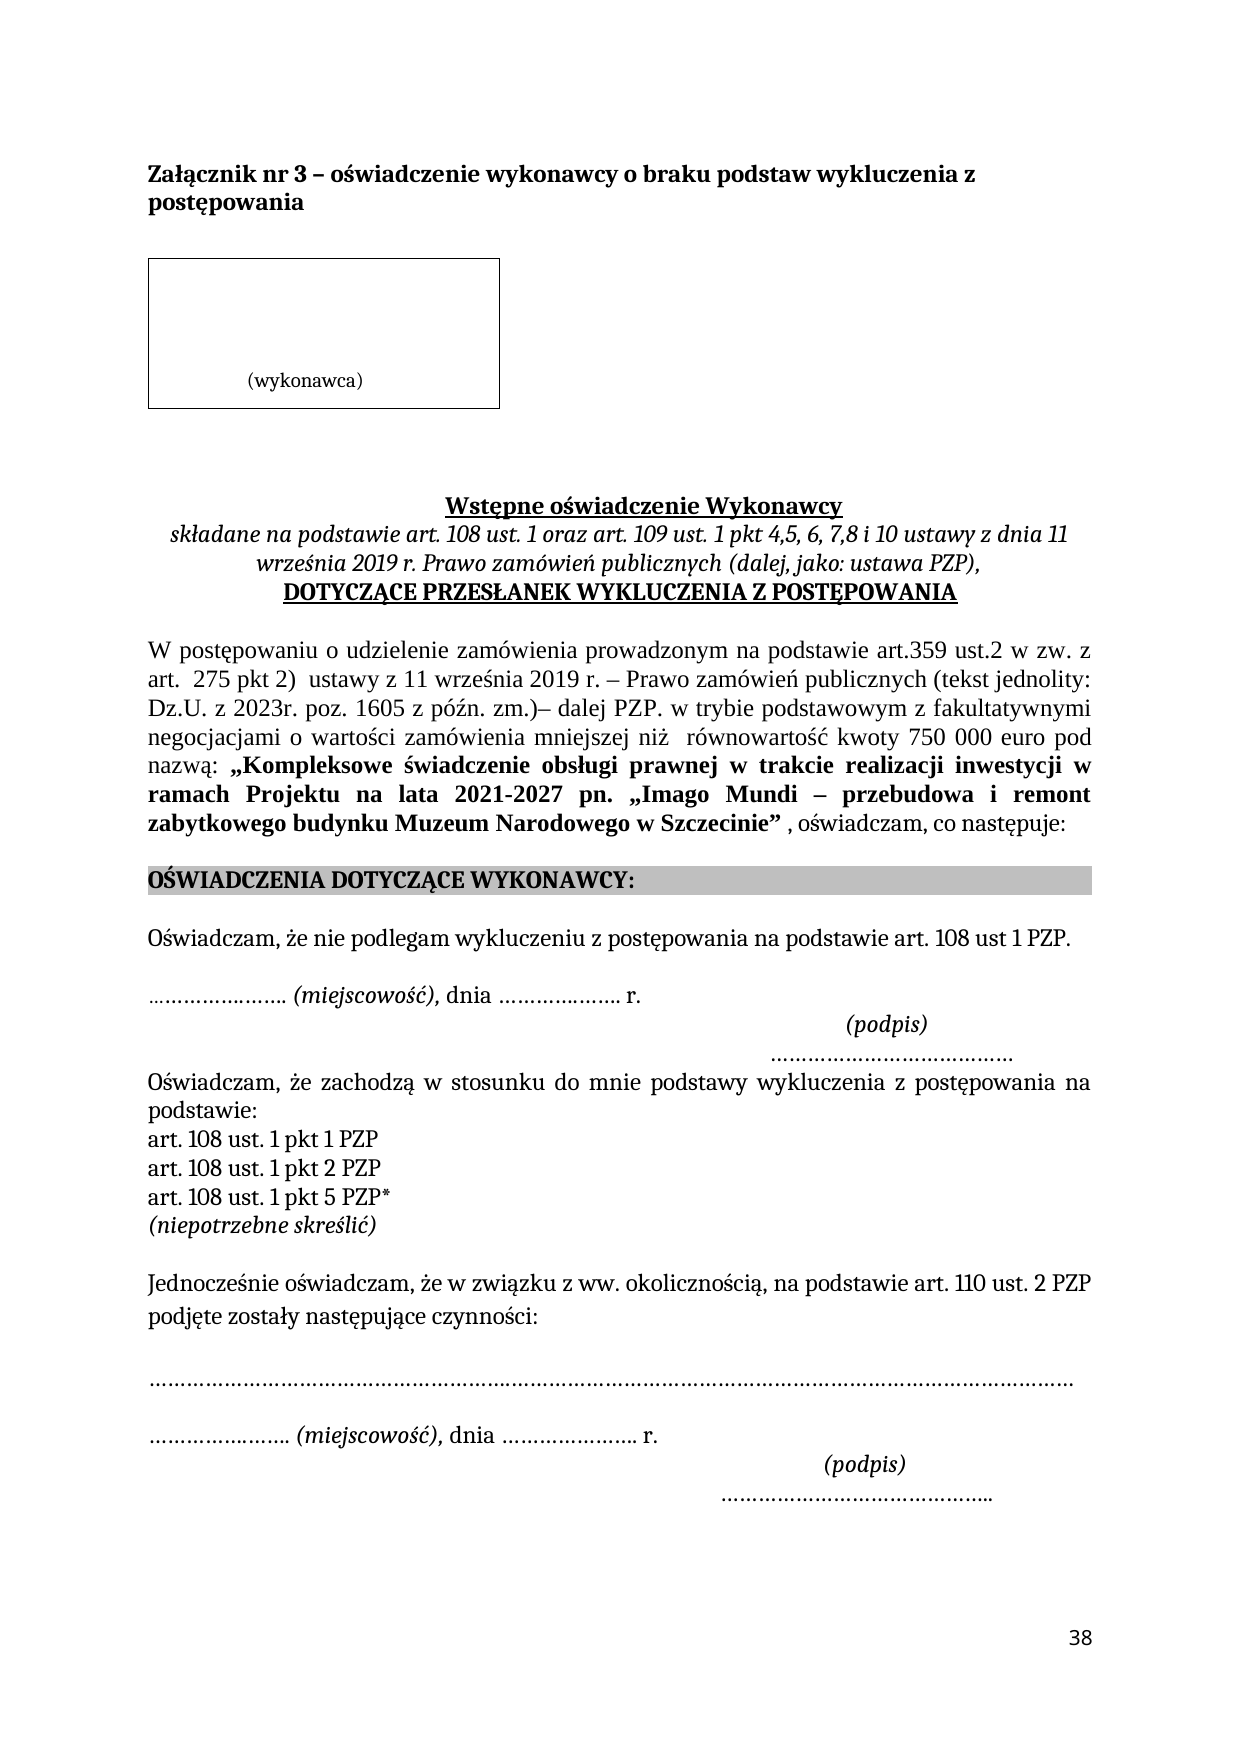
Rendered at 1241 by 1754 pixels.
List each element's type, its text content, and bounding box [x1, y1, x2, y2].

text OŚWIADCZENIA DOTYCZĄCE WYKONAWCY: [148, 866, 1092, 895]
text …………………………………….. [148, 1478, 1092, 1507]
table_header (wykonawca) [149, 259, 499, 408]
text Załącznik nr 3 – oświadczenie wykonawcy o braku podstaw wykluczenia z postępowania [148, 159, 1092, 217]
text ………………………………………………….……………………………………………………………………………… [148, 1363, 1092, 1392]
text Jednocześnie oświadczam, że w związku z ww. okolicznością, na podstawie art. 110 ust. 2 PZP podjęte zostały następujące czynności: [148, 1269, 1092, 1331]
text art. 108 ust. 1 pkt 5 PZP* [148, 1182, 1092, 1211]
text (niepotrzebne skreślić) [148, 1211, 1092, 1240]
text Oświadczam, że zachodzą w stosunku do mnie podstawy wykluczenia z postępowania na podstawie: [148, 1067, 1092, 1125]
text art. 108 ust. 1 pkt 1 PZP [148, 1125, 1092, 1154]
text W postępowaniu o udzielenie zamówienia prowadzonym na podstawie art.359 ust.2 w zw. z art. 275 pkt 2) ustawy z 11 września 2019 r. – Prawo zamówień publicznych (tekst jednolity: Dz.U. z 2023r. poz. 1605 z późn. zm.)– dalej PZP. w trybie podstawowym z fakultatywnymi negocjacjami o wartości zamówienia mniejszej niż równowartość kwoty 750 000 euro pod nazwą: „Kompleksowe świadczenie obsługi prawnej w trakcie realizacji inwestycji w ramach Projektu na lata 2021-2027 pn. „Imago Mundi – przebudowa i remont zabytkowego budynku Muzeum Narodowego w Szczecinie” , oświadczam, co następuje: [148, 635, 1092, 837]
text Oświadczam, że nie podlegam wykluczeniu z postępowania na podstawie art. 108 ust 1 PZP. [148, 924, 1092, 952]
text Wstępne oświadczenie Wykonawcy [148, 492, 1092, 520]
text DOTYCZĄCE PRZESŁANEK WYKLUCZENIA Z POSTĘPOWANIA [148, 578, 1092, 607]
text ………………………………… [148, 1039, 1092, 1067]
text (podpis) [748, 1010, 1092, 1039]
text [148, 1421, 1092, 1450]
text (podpis) [749, 1450, 1092, 1478]
text składane na podstawie art. 108 ust. 1 oraz art. 109 ust. 1 pkt 4,5, 6, 7,8 i 10 ustawy z dnia 11 września 2019 r. Prawo zamówień publicznych (dalej, jako: ustawa PZP), [148, 520, 1092, 578]
text art. 108 ust. 1 pkt 2 PZP [148, 1154, 1092, 1182]
text …………….……. (miejscowość), dnia ………….……. r. [148, 981, 1092, 1010]
